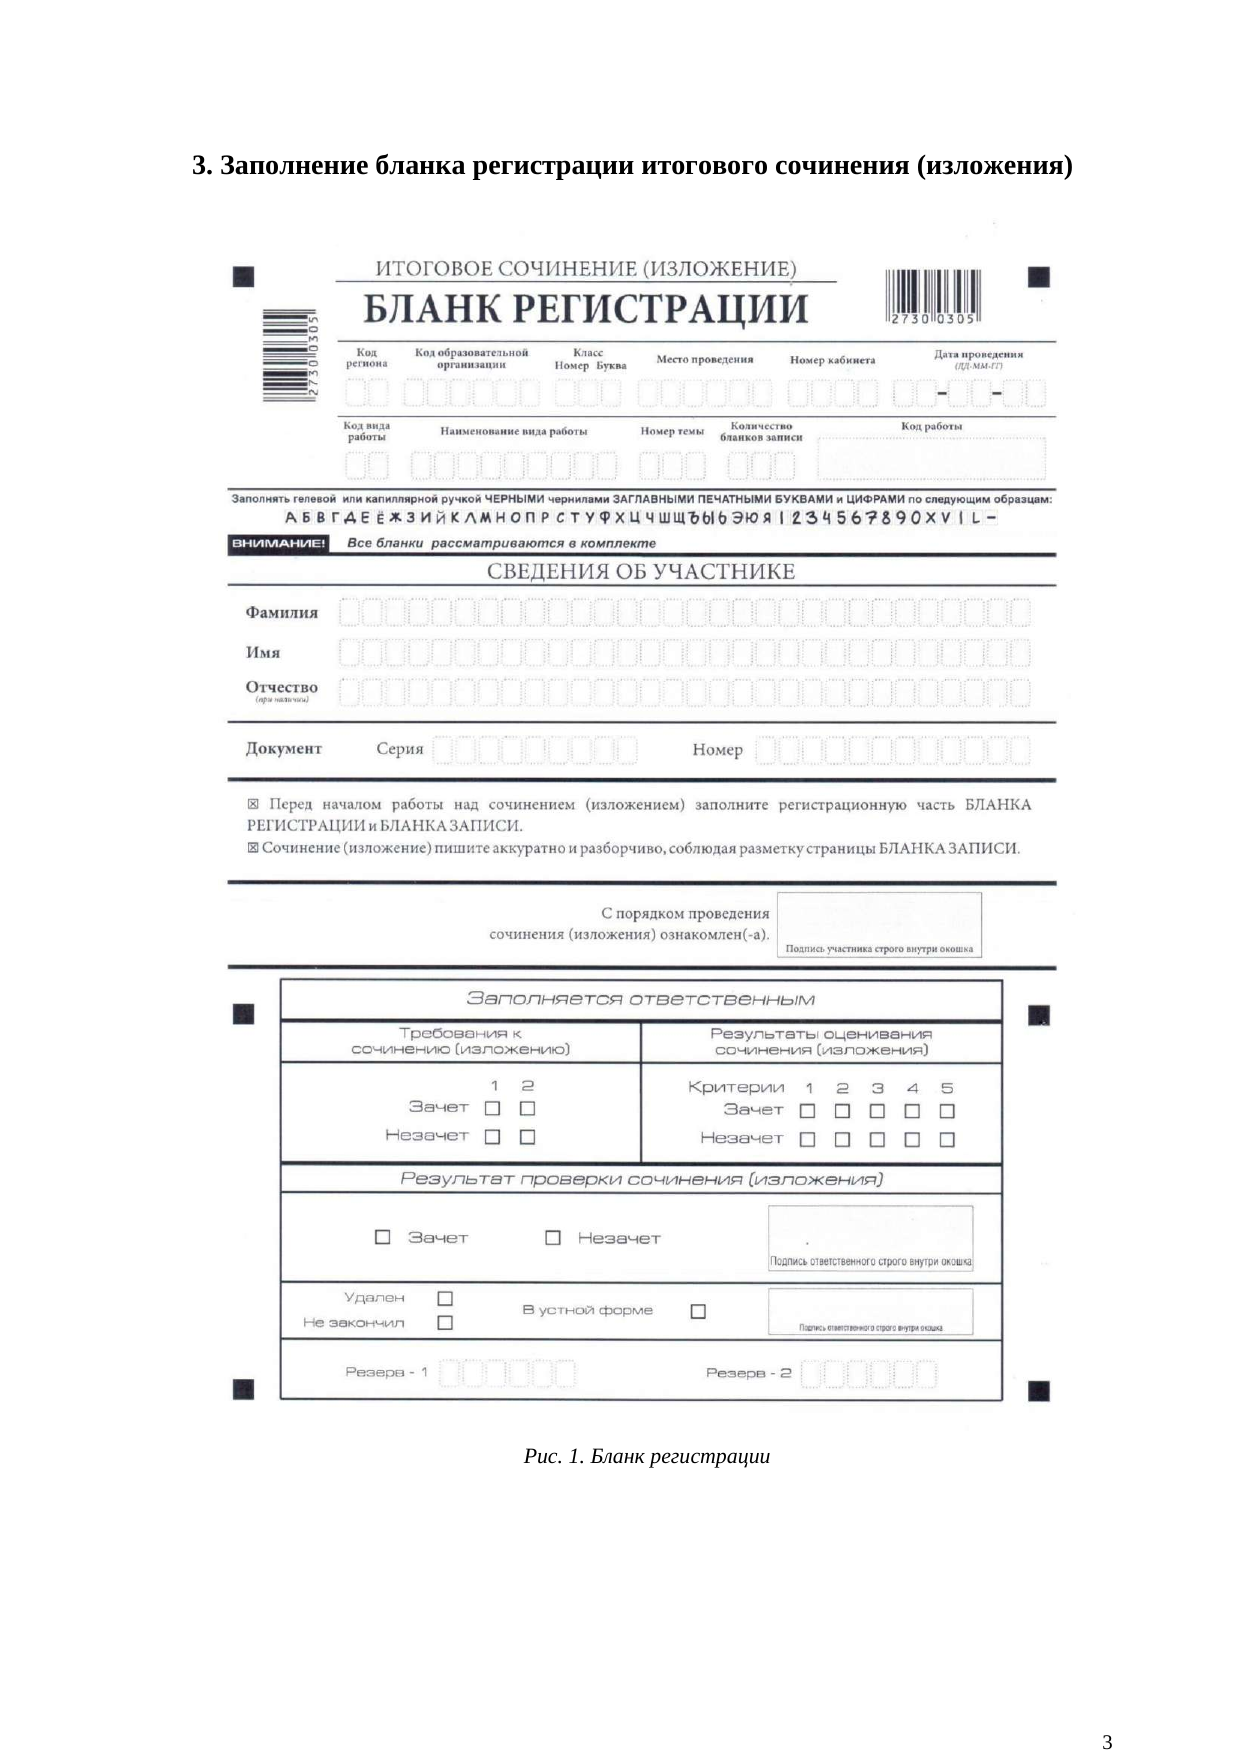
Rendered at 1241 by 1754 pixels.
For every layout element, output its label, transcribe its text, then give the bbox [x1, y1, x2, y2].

picture [218, 218, 1079, 1446]
text 3. Заполнение бланка регистрации итогового сочинения (изложения) [192, 152, 1104, 180]
text Рис. 1. Бланк регистрации [192, 1446, 1104, 1468]
